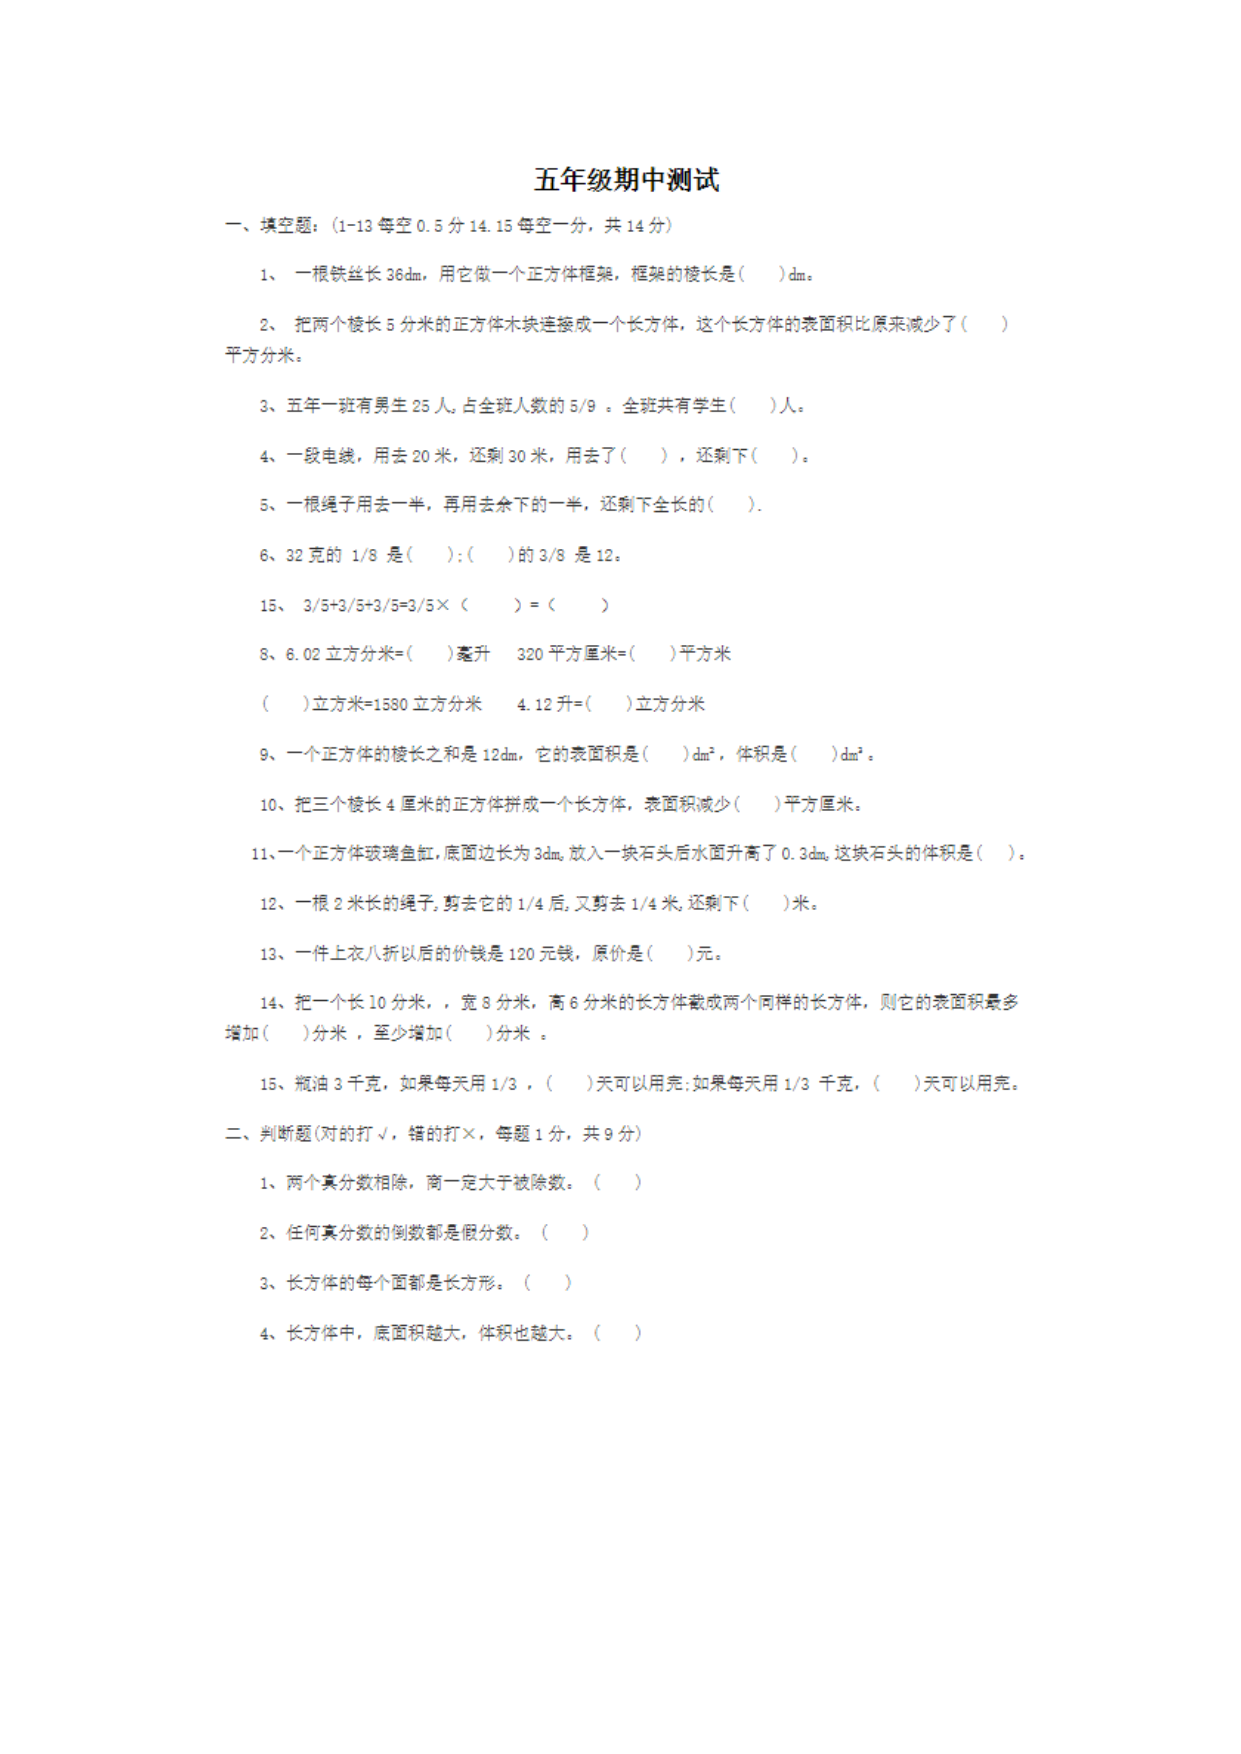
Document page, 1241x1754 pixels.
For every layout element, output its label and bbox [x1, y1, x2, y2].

picture [187, 162, 1053, 1353]
